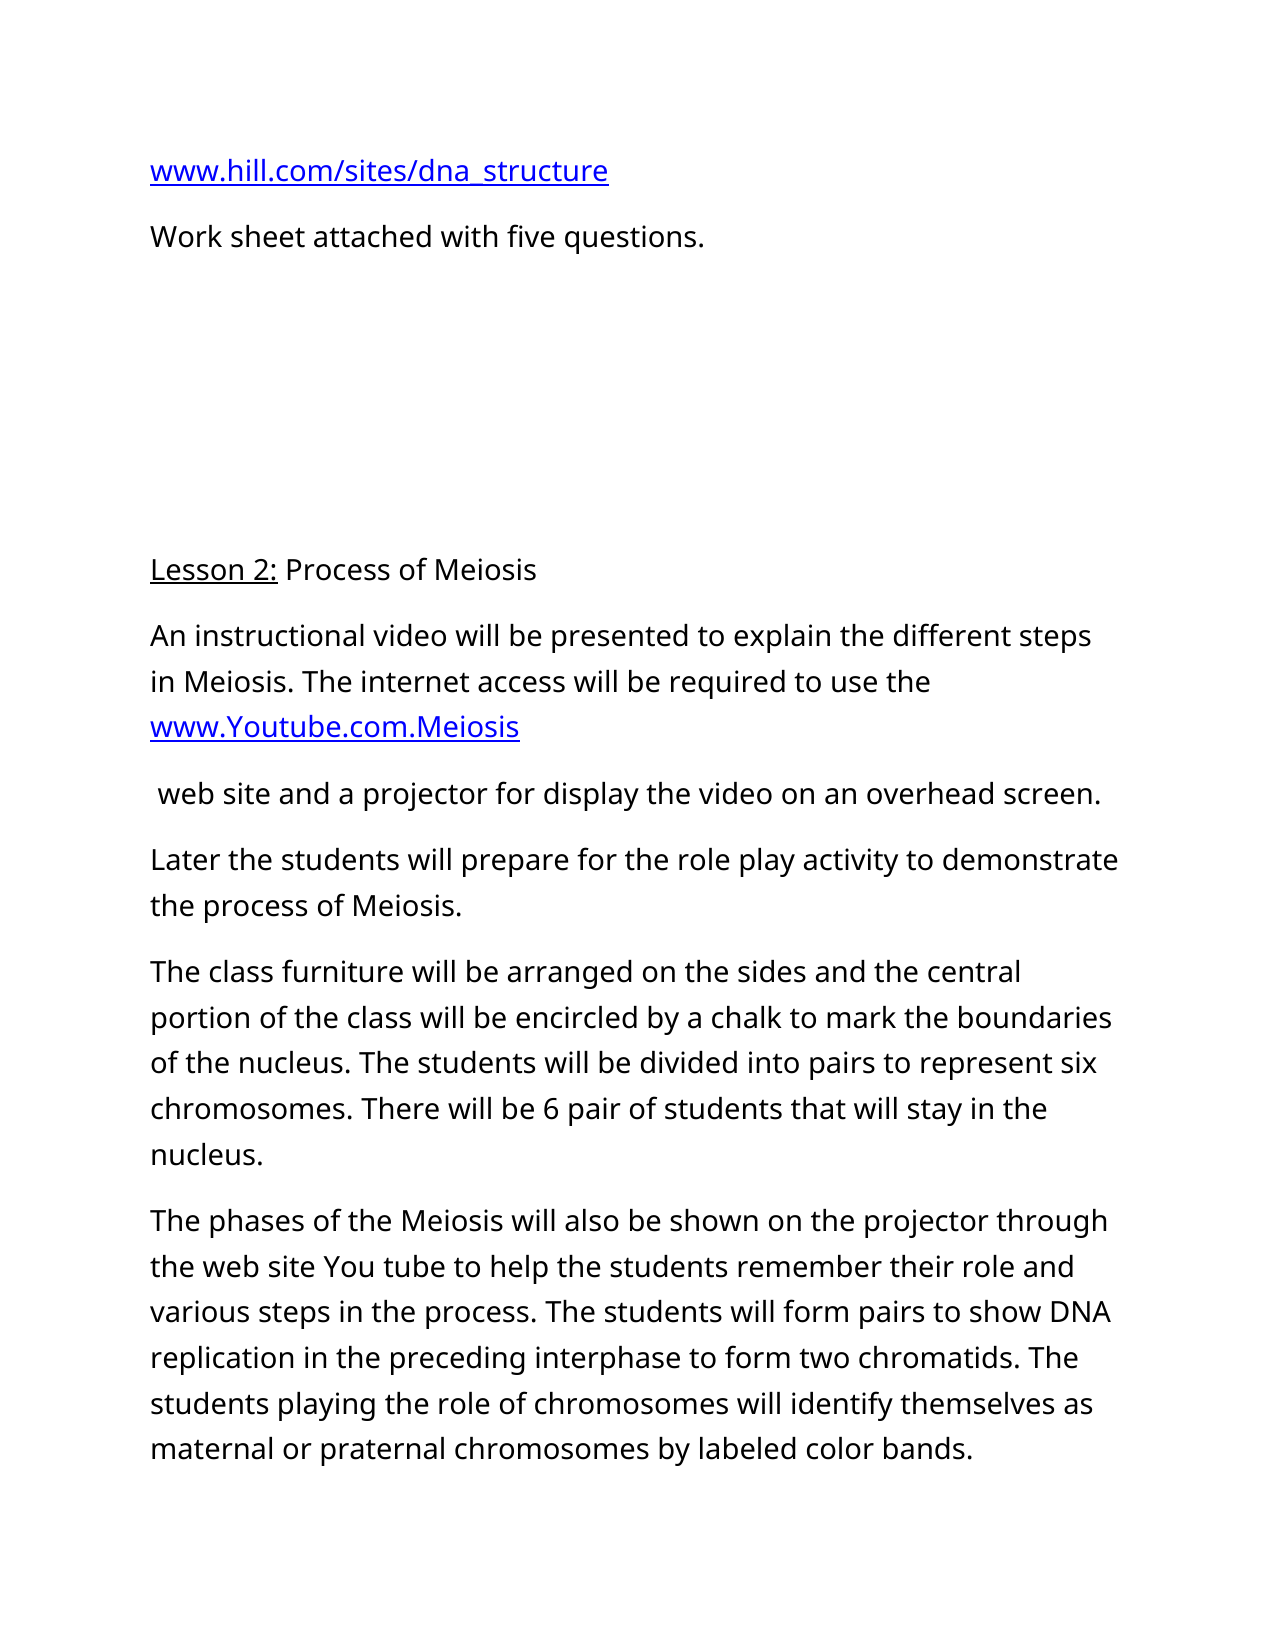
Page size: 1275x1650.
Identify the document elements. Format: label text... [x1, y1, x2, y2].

text Work sheet attached with five questions. [150, 216, 1125, 256]
text The class furniture will be arranged on the sides and the central portion of the class will be encircled by a chalk to mark the boundaries of the nucleus. The students will be divided into pairs to represent six chromosomes. There will be 6 pair of students that will stay in the nucleus. [150, 951, 1125, 1174]
text Lesson 2: Process of Meiosis [150, 549, 1125, 588]
text The phases of the Meiosis will also be shown on the projector through the web site You tube to help the students remember their role and various steps in the process. The students will form pairs to show DNA replication in the preceding interphase to form two chromatids. The students playing the role of chromosomes will identify themselves as maternal or praternal chromosomes by labeled color bands. [150, 1200, 1125, 1468]
text www.hill.com/sites/dna_structure [150, 150, 1125, 190]
text An instructional video will be presented to explain the different steps in Meiosis. The internet access will be required to use the www.Youtube.com.Meiosis [150, 615, 1125, 746]
text web site and a projector for display the video on an overhead screen. [150, 773, 1125, 813]
text Later the students will prepare for the role play activity to demonstrate the process of Meiosis. [150, 839, 1125, 925]
